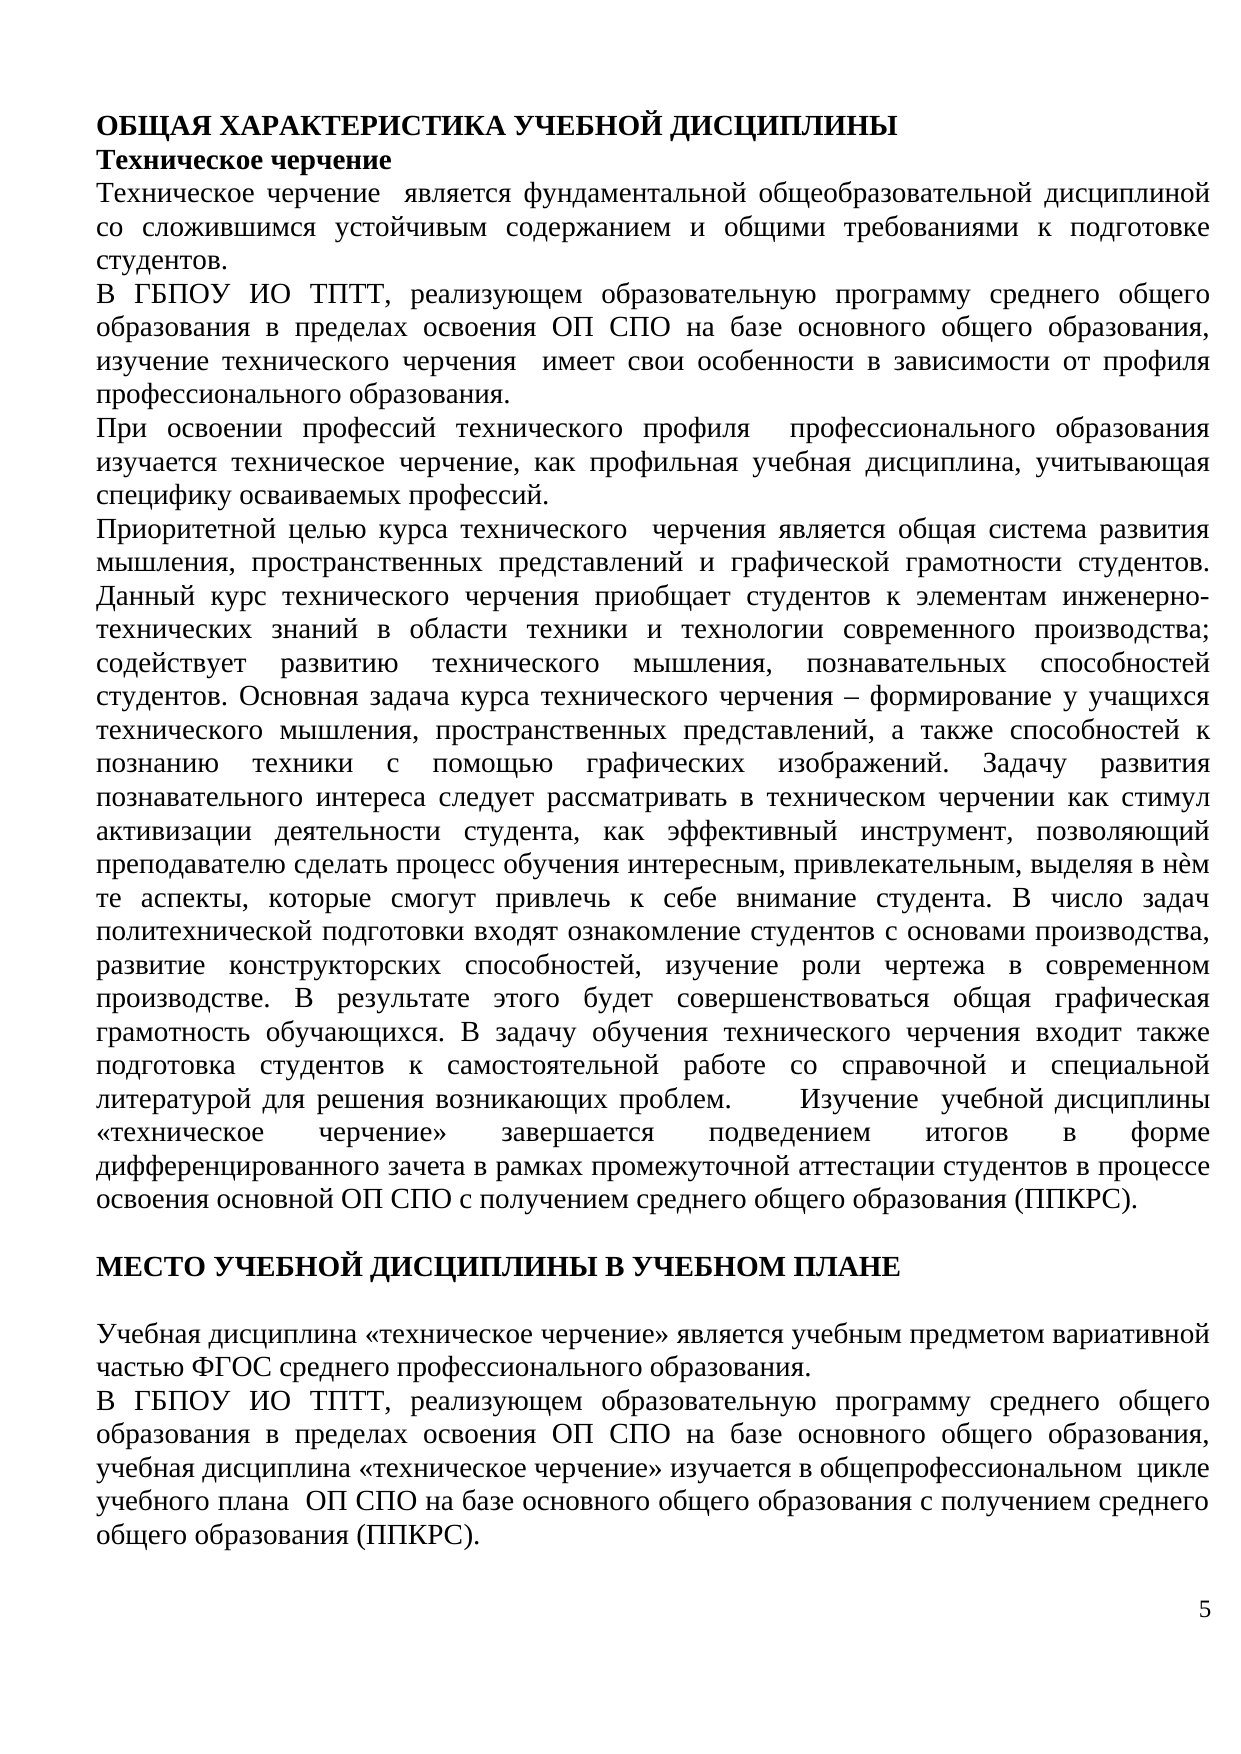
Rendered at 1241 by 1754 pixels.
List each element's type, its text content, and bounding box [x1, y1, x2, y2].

text Приоритетной целью курса технического черчения является общая система развития мышления, пространственных представлений и графической грамотности студентов. Данный курс технического черчения приобщает студентов к элементам инженерно-технических знаний в области техники и технологии современного производства; содействует развитию технического мышления, познавательных способностей студентов. Основная задача курса технического черчения – формирование у учащихся технического мышления, пространственных представлений, а также способностей к познанию техники с помощью графических изображений. Задачу развития познавательного интереса следует рассматривать в техническом черчении как стимул активизации деятельности студента, как эффективный инструмент, позволяющий преподавателю сделать процесс обучения интересным, привлекательным, выделяя в нѐм те аспекты, которые смогут привлечь к себе внимание студента. В число задач политехнической подготовки входят ознакомление студентов с основами производства, развитие конструкторских способностей, изучение роли чертежа в современном производстве. В результате этого будет совершенствоваться общая графическая грамотность обучающихся. В задачу обучения технического черчения входит также подготовка студентов к самостоятельной работе со справочной и специальной литературой для решения возникающих проблем. Изучение учебной дисциплины «техническое черчение» завершается подведением итогов в форме дифференцированного зачета в рамках промежуточной аттестации студентов в процессе освоения основной ОП СПО с получением среднего общего образования (ППКРС). [96, 511, 1211, 1215]
text МЕСТО УЧЕБНОЙ ДИСЦИПЛИНЫ В УЧЕБНОМ ПЛАНЕ [96, 1249, 1211, 1282]
text Учебная дисциплина «техническое черчение» является учебным предметом вариативной частью ФГОС среднего профессионального образования. [96, 1316, 1211, 1383]
text При освоении профессий технического профиля профессионального образования изучается техническое черчение, как профильная учебная дисциплина, учитывающая специфику осваиваемых профессий. [96, 410, 1211, 511]
text ОБЩАЯ ХАРАКТЕРИСТИКА УЧЕБНОЙ ДИСЦИПЛИНЫ [96, 108, 1211, 142]
text В ГБПОУ ИО ТПТТ, реализующем образовательную программу среднего общего образования в пределах освоения ОП СПО на базе основного общего образования, учебная дисциплина «техническое черчение» изучается в общепрофессиональном цикле учебного плана ОП СПО на базе основного общего образования с получением среднего общего образования (ППКРС). [96, 1383, 1211, 1551]
text Техническое черчение является фундаментальной общеобразовательной дисциплиной со сложившимся устойчивым содержанием и общими требованиями к подготовке студентов. [96, 175, 1211, 276]
text Техническое черчение [96, 142, 1211, 175]
text В ГБПОУ ИО ТПТТ, реализующем образовательную программу среднего общего образования в пределах освоения ОП СПО на базе основного общего образования, изучение технического черчения имеет свои особенности в зависимости от профиля профессионального образования. [96, 276, 1211, 410]
